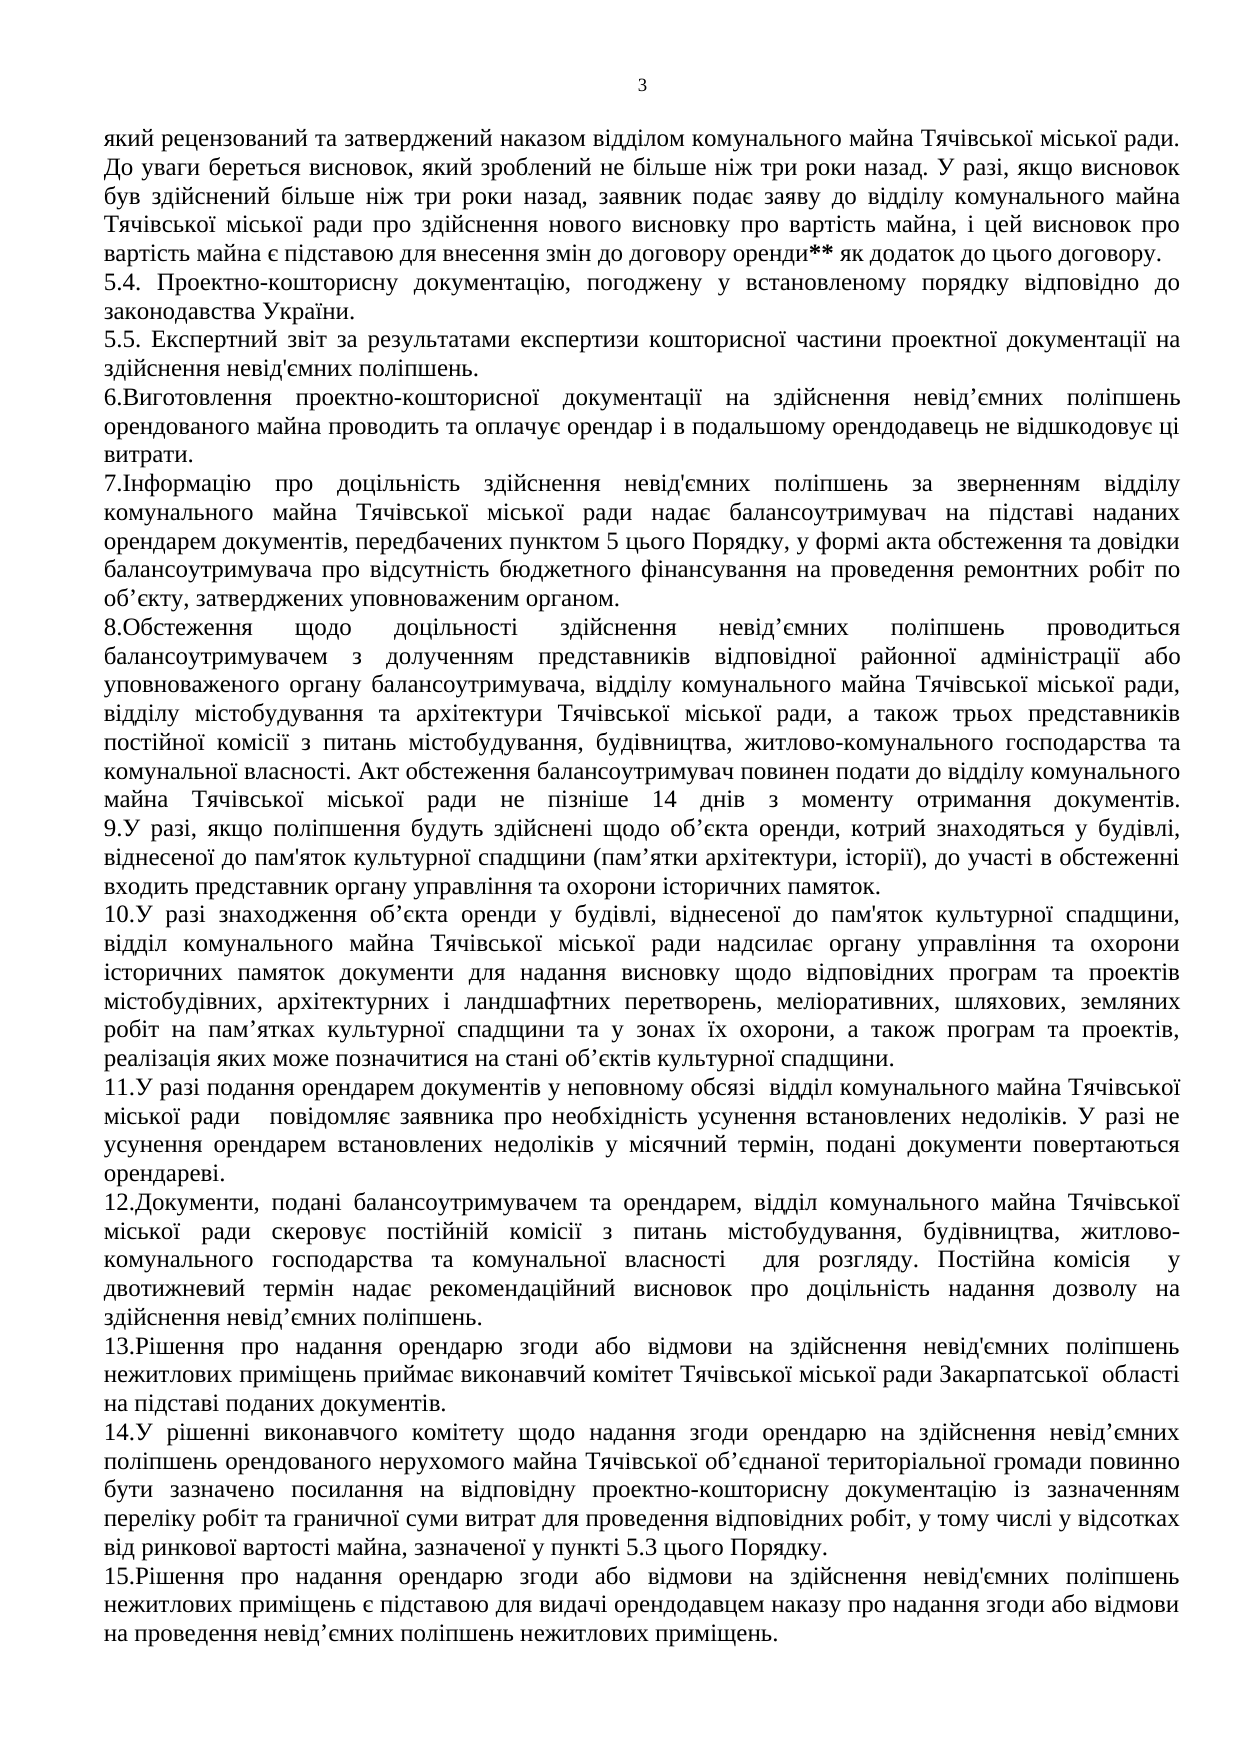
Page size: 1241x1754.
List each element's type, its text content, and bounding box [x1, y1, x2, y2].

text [103, 123, 1181, 267]
text 10.У разі знаходження об’єкта оренди у будівлі, віднесеної до пам'яток культурної спадщини, відділ комунального майна Тячівської міської ради надсилає органу управління та охорони історичних памяток документи для надання висновку щодо відповідних програм та проектів містобудівних, архітектурних і ландшафтних перетворень, меліоративних, шляхових, земляних робіт на пам’ятках культурної спадщини та у зонах їх охорони, а також програм та проектів, реалізація яких може позначитися на стані об’єктів культурної спадщини. [103, 899, 1181, 1072]
text 8.Обстеження щодо доцільності здійснення невід’ємних поліпшень проводиться балансоутримувачем з долученням представників відповідної районної адміністрації або уповноваженого органу балансоутримувача, відділу комунального майна Тячівської міської ради, відділу містобудування та архітектури Тячівської міської ради, а також трьох представників постійної комісії з питань містобудування, будівництва, житлово-комунального господарства та комунальної власності. Акт обстеження балансоутримувач повинен подати до відділу комунального майна Тячівської міської ради не пізніше 14 днів з моменту отримання документів. 9.У разі, якщо поліпшення будуть здійснені щодо об’єкта оренди, котрий знаходяться у будівлі, віднесеної до пам'яток культурної спадщини (пам’ятки архітектури, історії), до участі в обстеженні входить представник органу управління та охорони історичних памяток. [103, 612, 1181, 899]
text 5.5. Експертний звіт за результатами експертизи кошторисної частини проектної документації на здійснення невід'ємних поліпшень. [103, 324, 1181, 382]
text 11.У разі подання орендарем документів у неповному обсязі відділ комунального майна Тячівської міської ради повідомляє заявника про необхідність усунення встановлених недоліків. У разі не усунення орендарем встановлених недоліків у місячний термін, подані документи повертаються орендареві. [103, 1072, 1181, 1187]
text 12.Документи, подані балансоутримувачем та орендарем, відділ комунального майна Тячівської міської ради скеровує постійній комісії з питань містобудування, будівництва, житлово-комунального господарства та комунальної власності для розгляду. Постійна комісія у двотижневий термін надає рекомендаційний висновок про доцільність надання дозволу на здійснення невід’ємних поліпшень. [103, 1187, 1181, 1331]
text 6.Виготовлення проектно-кошторисної документації на здійснення невід’ємних поліпшень орендованого майна проводить та оплачує орендар і в подальшому орендодавець не відшкодовує ці витрати. 7.Інформацію про доцільність здійснення невід'ємних поліпшень за зверненням відділу комунального майна Тячівської міської ради надає балансоутримувач на підставі наданих орендарем документів, передбачених пунктом 5 цього Порядку, у формі акта обстеження та довідки балансоутримувача про відсутність бюджетного фінансування на проведення ремонтних робіт по об’єкту, затверджених уповноваженим органом. [103, 382, 1181, 612]
text 15.Рішення про надання орендарю згоди або відмови на здійснення невід'ємних поліпшень нежитлових приміщень є підставою для видачі орендодавцем наказу про надання згоди або відмови на проведення невід’ємних поліпшень нежитлових приміщень. [103, 1561, 1181, 1647]
text 13.Рішення про надання орендарю згоди або відмови на здійснення невід'ємних поліпшень нежитлових приміщень приймає виконавчий комітет Тячівської міської ради Закарпатської області на підставі поданих документів. [103, 1331, 1181, 1417]
text 14.У рішенні виконавчого комітету щодо надання згоди орендарю на здійснення невід’ємних поліпшень орендованого нерухомого майна Тячівської об’єднаної територіальної громади повинно бути зазначено посилання на відповідну проектно-кошторисну документацію із зазначенням переліку робіт та граничної суми витрат для проведення відповідних робіт, у тому числі у відсотках від ринкової вартості майна, зазначеної у пункті 5.3 цього Порядку. [103, 1417, 1181, 1561]
text 5.4. Проектно-кошторисну документацію, погоджену у встановленому порядку відповідно до законодавства України. [103, 267, 1181, 324]
